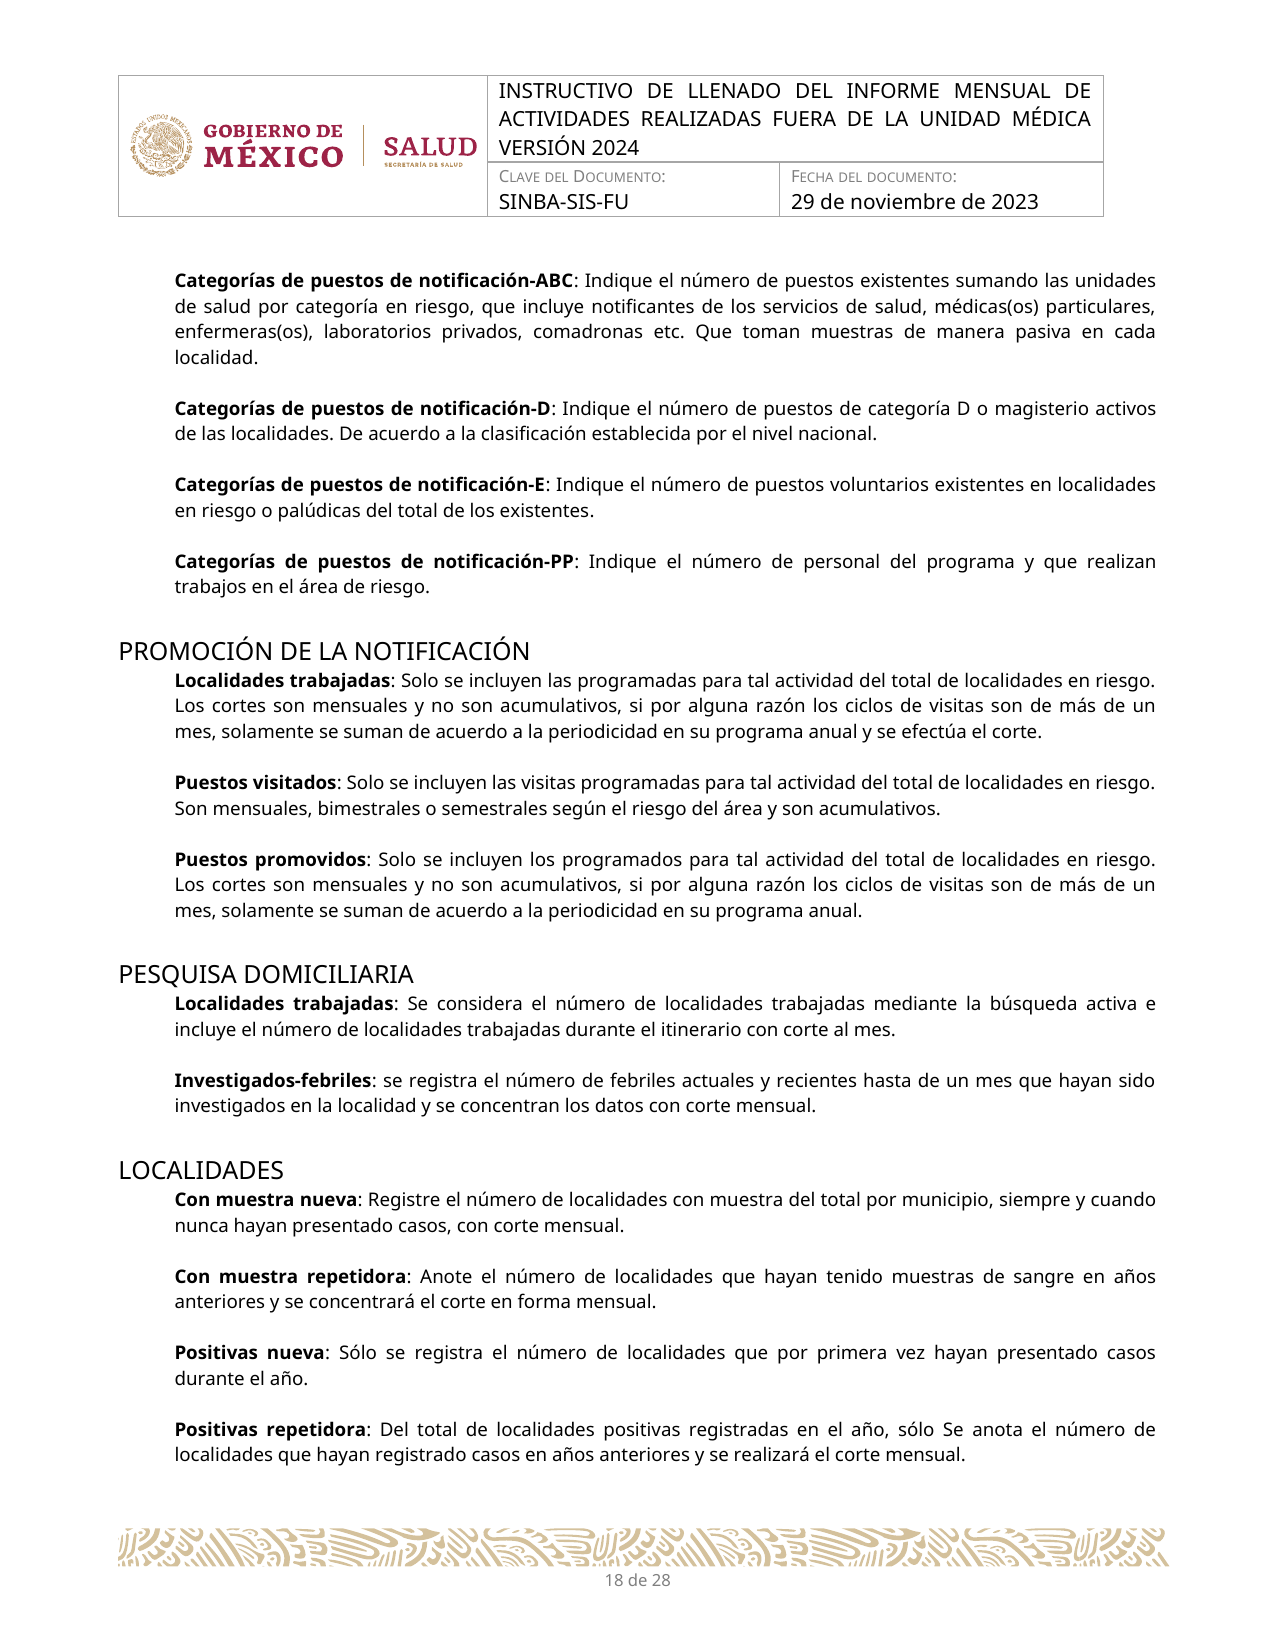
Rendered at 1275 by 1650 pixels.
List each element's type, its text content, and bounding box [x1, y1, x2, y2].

text Localidades trabajadas: Se considera el número de localidades trabajadas mediante la búsqueda activa e incluye el número de localidades trabajadas durante el itinerario con corte al mes. [174, 991, 1157, 1042]
text Categorías de puestos de notificación-D: Indique el número de puestos de categoría D o magisterio activos de las localidades. De acuerdo a la clasificación establecida por el nivel nacional. [174, 395, 1157, 446]
text Localidades trabajadas: Solo se incluyen las programadas para tal actividad del total de localidades en riesgo. Los cortes son mensuales y no son acumulativos, si por alguna razón los ciclos de visitas son de más de un mes, solamente se suman de acuerdo a la periodicidad en su programa anual y se efectúa el corte. [174, 667, 1157, 744]
text Categorías de puestos de notificación-ABC: Indique el número de puestos existentes sumando las unidades de salud por categoría en riesgo, que incluye notificantes de los servicios de salud, médicas(os) particulares, enfermeras(os), laboratorios privados, comadronas etc. Que toman muestras de manera pasiva en cada localidad. [174, 267, 1157, 369]
text Investigados-febriles: se registra el número de febriles actuales y recientes hasta de un mes que hayan sido investigados en la localidad y se concentran los datos con corte mensual. [174, 1067, 1157, 1118]
text Positivas repetidora: Del total de localidades positivas registradas en el año, sólo Se anota el número de localidades que hayan registrado casos en años anteriores y se realizará el corte mensual. [174, 1416, 1157, 1467]
text Con muestra repetidora: Anote el número de localidades que hayan tenido muestras de sangre en años anteriores y se concentrará el corte en forma mensual. [174, 1263, 1157, 1314]
text Puestos promovidos: Solo se incluyen los programados para tal actividad del total de localidades en riesgo. Los cortes son mensuales y no son acumulativos, si por alguna razón los ciclos de visitas son de más de un mes, solamente se suman de acuerdo a la periodicidad en su programa anual. [174, 846, 1157, 922]
text Positivas nueva: Sólo se registra el número de localidades que por primera vez hayan presentado casos durante el año. [174, 1339, 1157, 1391]
text LOCALIDADES [118, 1152, 1157, 1186]
text PESQUISA DOMICILIARIA [118, 957, 1157, 991]
text Categorías de puestos de notificación-E: Indique el número de puestos voluntarios existentes en localidades en riesgo o palúdicas del total de los existentes. [174, 472, 1157, 523]
text Categorías de puestos de notificación-PP: Indique el número de personal del programa y que realizan trabajos en el área de riesgo. [174, 548, 1157, 599]
text Puestos visitados: Solo se incluyen las visitas programadas para tal actividad del total de localidades en riesgo. Son mensuales, bimestrales o semestrales según el riesgo del área y son acumulativos. [174, 769, 1157, 820]
text Con muestra nueva: Registre el número de localidades con muestra del total por municipio, siempre y cuando nunca hayan presentado casos, con corte mensual. [174, 1186, 1157, 1237]
text PROMOCIÓN DE LA NOTIFICACIÓN [118, 633, 1157, 667]
